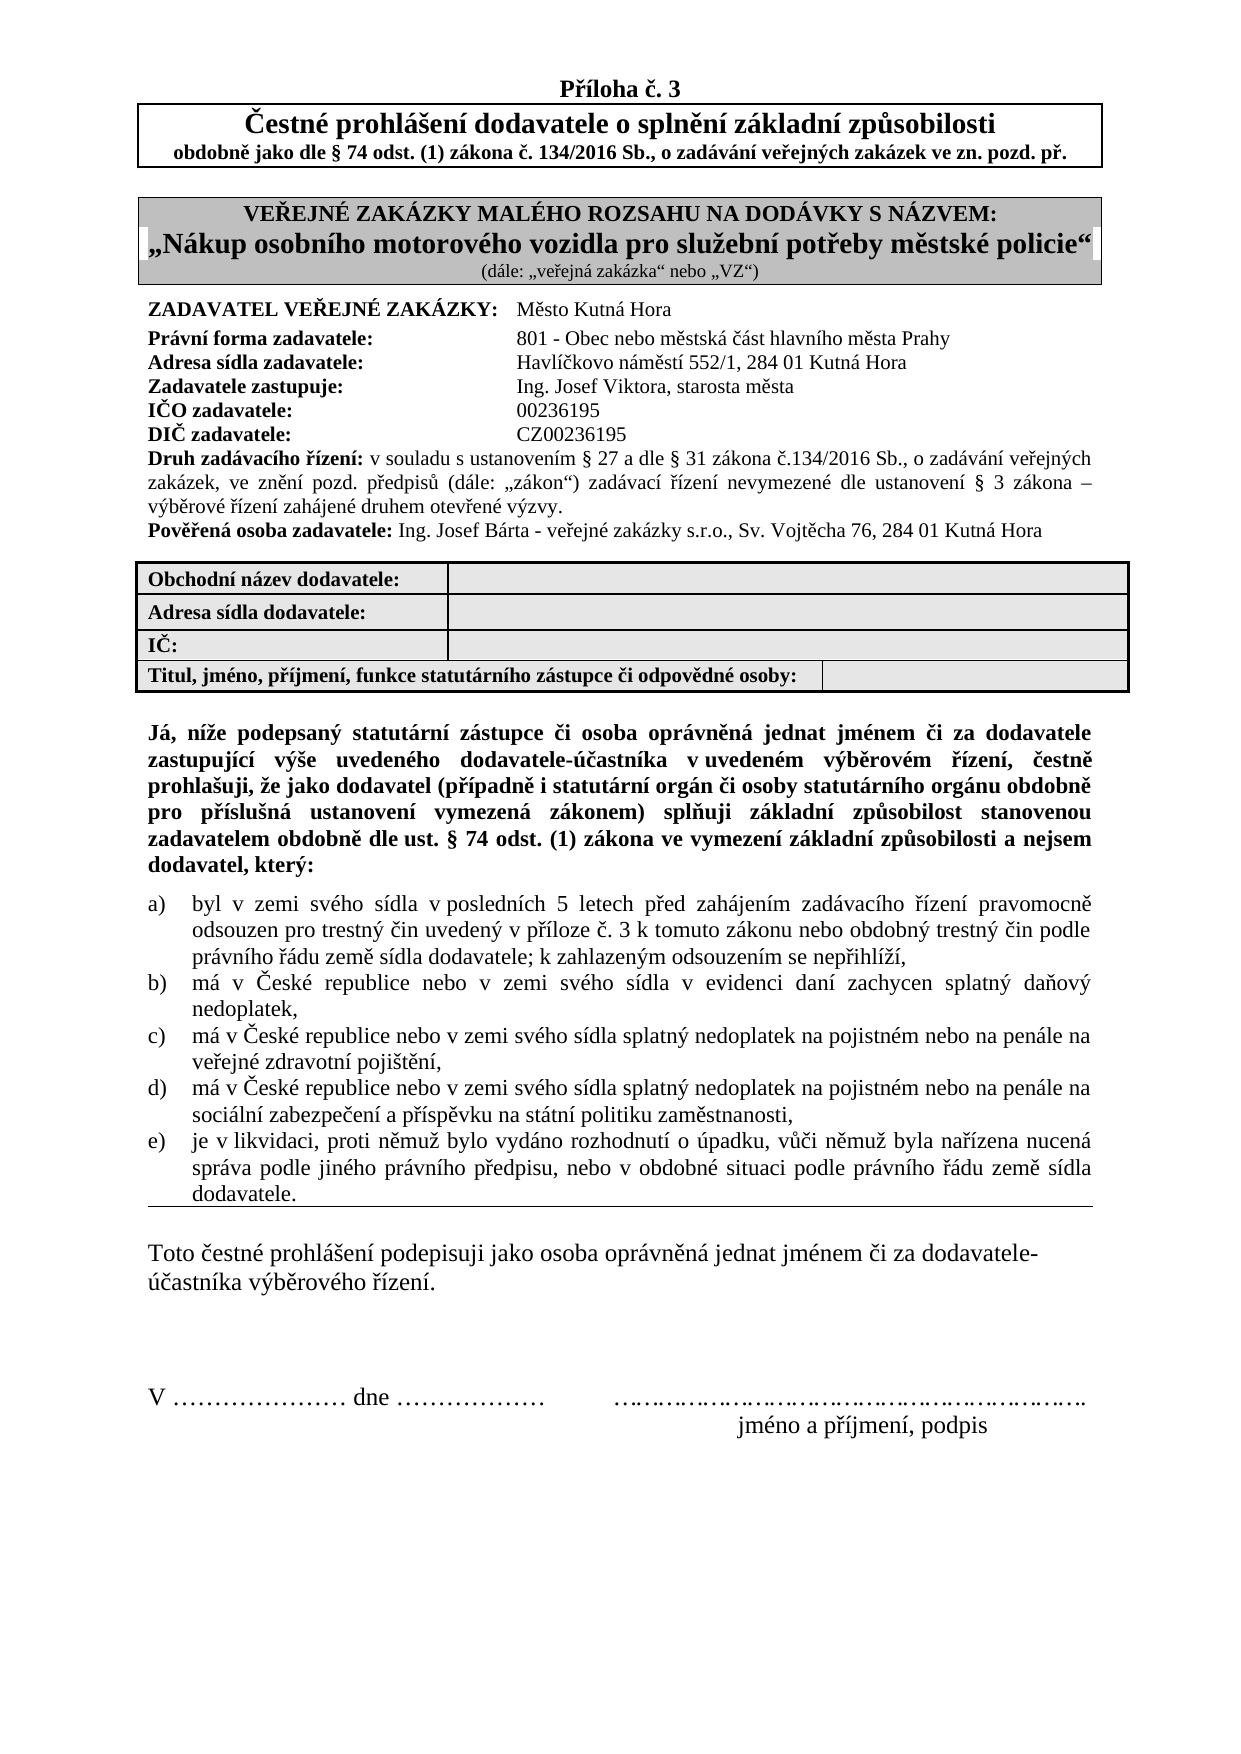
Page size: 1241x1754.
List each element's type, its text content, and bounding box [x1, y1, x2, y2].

table_cell [823, 661, 1127, 690]
text byl v zemi svého sídla v posledních 5 letech před zahájením zadávacího řízení pravomocně odsouzen pro trestný čin uvedený v příloze č. 3 k tomuto zákonu nebo obdobný trestný čin podle právního řádu země sídla dodavatele; k zahlazeným odsouzením se nepřihlíží, [148, 890, 1093, 969]
text DIČ zadavatele: CZ00236195 [148, 422, 1093, 446]
text Právní forma zadavatele: 801 - Obec nebo městská část hlavního města Prahy [148, 326, 1093, 350]
text Já, níže podepsaný statutární zástupce či osoba oprávněná jednat jménem či za dodavatele zastupující výše uvedeného dodavatele-účastníka v uvedeném výběrovém řízení, čestně prohlašuji, že jako dodavatel (případně i statutární orgán či osoby statutárního orgánu obdobně pro příslušná ustanovení vymezená zákonem) splňuji základní způsobilost stanovenou zadavatelem obdobně dle ust. § 74 odst. (1) zákona ve vymezení základní způsobilosti a nejsem dodavatel, který: [148, 719, 1093, 877]
table_header Obchodní název dodavatele: [138, 564, 447, 593]
text má v České republice nebo v zemi svého sídla splatný nedoplatek na pojistném nebo na penále na veřejné zdravotní pojištění, [148, 1022, 1093, 1074]
text IČO zadavatele: 00236195 [148, 398, 1093, 422]
table_header [449, 564, 1127, 593]
text Adresa sídla zadavatele: Havlíčkovo náměstí 552/1, 284 01 Kutná Hora [148, 350, 1093, 374]
text (dále: „veřejná zakázka“ nebo „VZ“) [139, 257, 1101, 284]
text VEŘEJNÉ ZAKÁZKY MALÉHO ROZSAHU NA DODÁVKY S NÁZVEM: [139, 198, 1101, 227]
table_cell IČ: [138, 631, 447, 659]
text „Nákup osobního motorového vozidla pro služební potřeby městské policie“ [148, 227, 1093, 257]
text Zadavatele zastupuje: Ing. Josef Viktora, starosta města [148, 374, 1093, 398]
text je v likvidaci, proti němuž bylo vydáno rozhodnutí o úpadku, vůči němuž byla nařízena nucená správa podle jiného právního předpisu, nebo v obdobné situaci podle právního řádu země sídla dodavatele. [148, 1127, 1093, 1206]
table_cell Adresa sídla dodavatele: [138, 595, 447, 629]
text Pověřená osoba zadavatele: Ing. Josef Bárta - veřejné zakázky s.r.o., Sv. Vojtěcha 76, 284 01 Kutná Hora [148, 518, 1093, 542]
text jméno a příjmení, podpis [148, 1411, 1093, 1439]
text V ………………… dne ……………… ………………………………………………………. [148, 1382, 1093, 1411]
table_cell [449, 631, 1127, 659]
text Toto čestné prohlášení podepisuji jako osoba oprávněná jednat jménem či za dodavatele-účastníka výběrového řízení. [148, 1238, 1093, 1296]
text má v České republice nebo v zemi svého sídla v evidenci daní zachycen splatný daňový nedoplatek, [148, 969, 1093, 1022]
text ZADAVATEL VEŘEJNÉ ZAKÁZKY: Město Kutná Hora [148, 297, 1093, 321]
table_cell Titul, jméno, příjmení, funkce statutárního zástupce či odpovědné osoby: [138, 661, 822, 690]
text má v České republice nebo v zemi svého sídla splatný nedoplatek na pojistném nebo na penále na sociální zabezpečení a příspěvku na státní politiku zaměstnanosti, [148, 1074, 1093, 1127]
table_cell [449, 595, 1127, 629]
text Druh zadávacího řízení: v souladu s ustanovením § 27 a dle § 31 zákona č.134/2016 Sb., o zadávání veřejných zakázek, ve znění pozd. předpisů (dále: „zákon“) zadávací řízení nevymezené dle ustanovení § 3 zákona – výběrové řízení zahájené druhem otevřené výzvy. [148, 446, 1093, 518]
